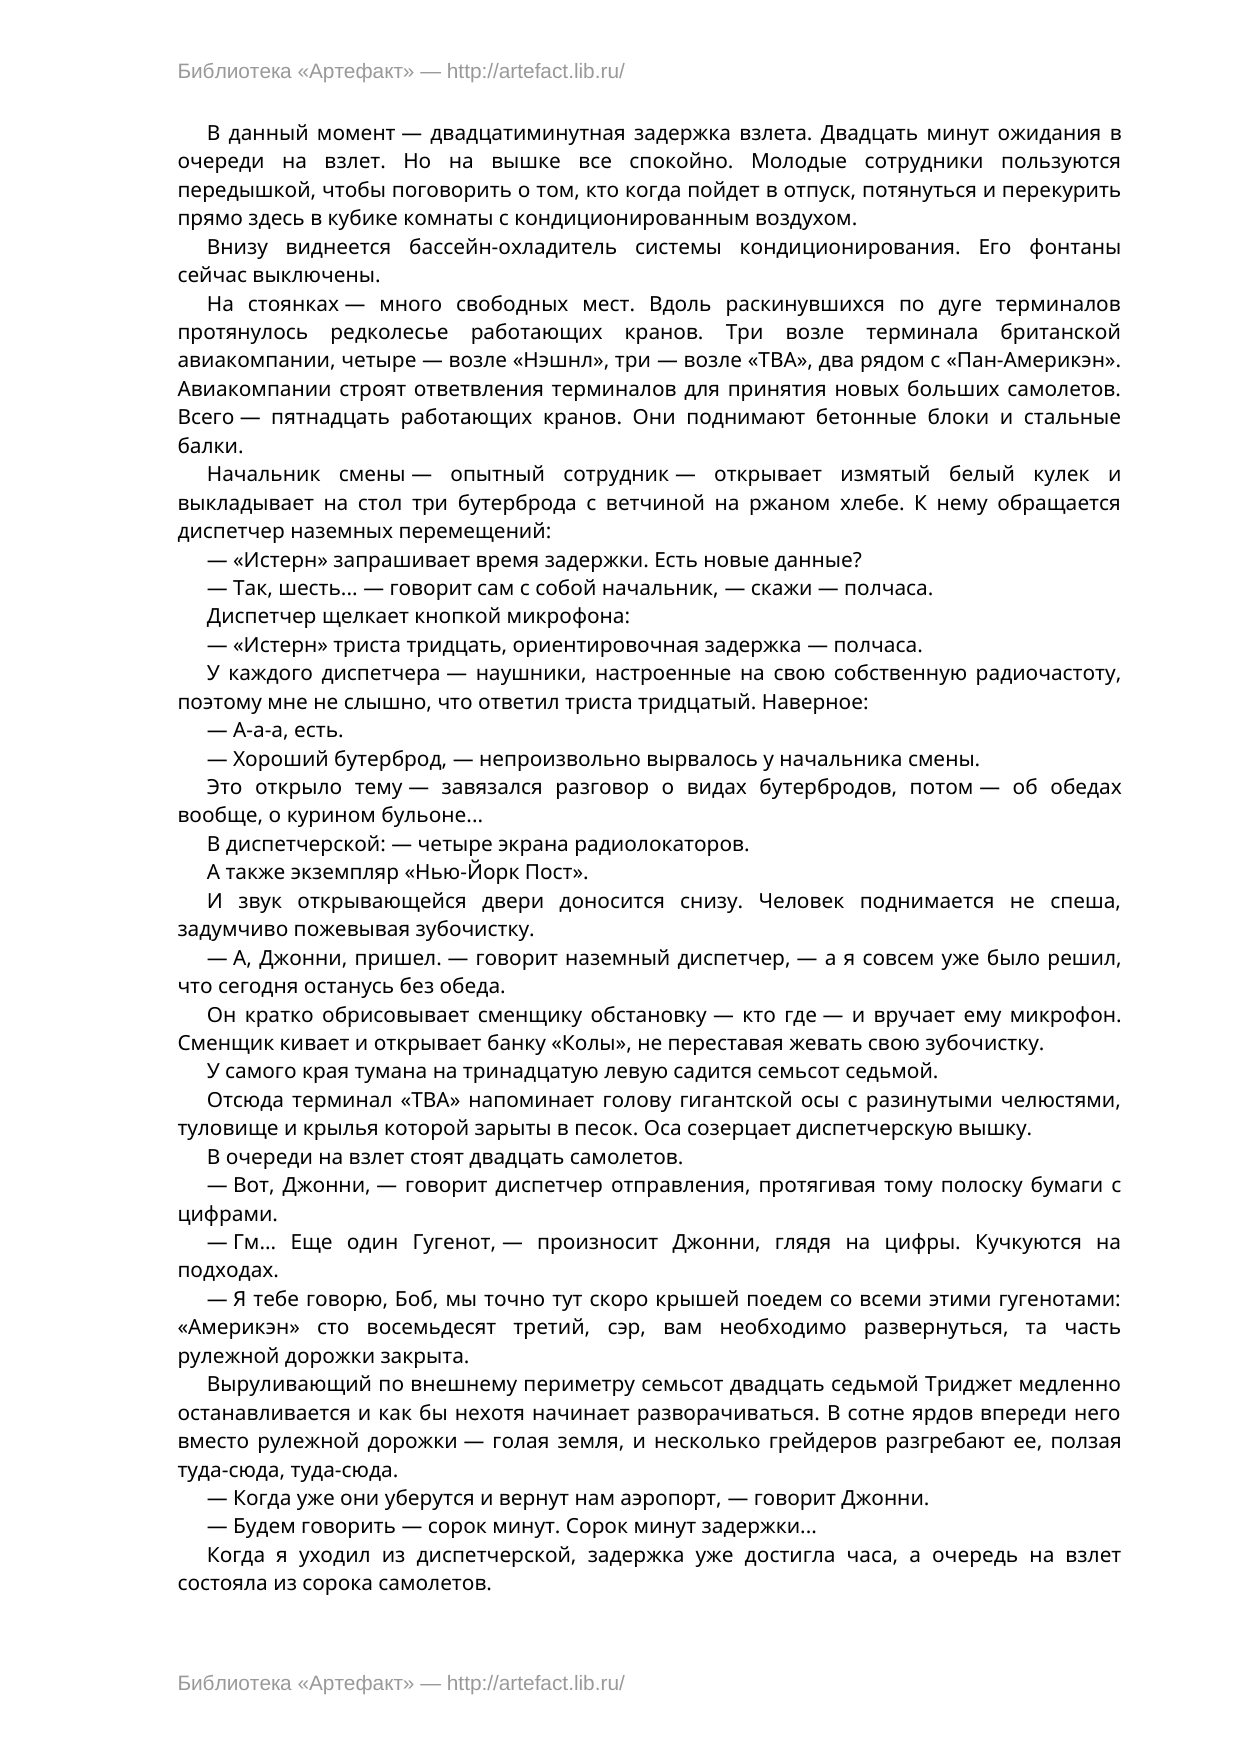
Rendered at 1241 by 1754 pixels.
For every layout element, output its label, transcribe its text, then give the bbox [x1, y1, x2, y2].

text — Хороший бутерброд, — непроизвольно вырвалось у начальника смены. [177, 744, 1122, 772]
text Диспетчер щелкает кнопкой микрофона: [177, 602, 1122, 630]
text Выруливающий по внешнему периметру семьсот двадцать седьмой Триджет медленно останавливается и как бы нехотя начинает разворачиваться. В сотне ярдов впереди него вместо рулежной дорожки — голая земля, и несколько грейдеров разгребают ее, ползая туда-сюда, туда-сюда. [177, 1369, 1122, 1483]
text — «Истерн» запрашивает время задержки. Есть новые данные? [177, 545, 1122, 573]
text — Будем говорить — сорок минут. Сорок минут задержки... [177, 1512, 1122, 1540]
text — Вот, Джонни, — говорит диспетчер отправления, протягивая тому полоску бумаги с цифрами. [177, 1170, 1122, 1227]
text И звук открывающейся двери доносится снизу. Человек поднимается не спеша, задумчиво пожевывая зубочистку. [177, 886, 1122, 943]
text У самого края тумана на тринадцатую левую садится семьсот седьмой. [177, 1057, 1122, 1085]
text Это открыло тему — завязался разговор о видах бутербродов, потом — об обедах вообще, о курином бульоне... [177, 772, 1122, 829]
text У каждого диспетчера — наушники, настроенные на свою собственную радиочастоту, поэтому мне не слышно, что ответил триста тридцатый. Наверное: [177, 658, 1122, 715]
text В диспетчерской: — четыре экрана радиолокаторов. [177, 829, 1122, 857]
text Он кратко обрисовывает сменщику обстановку — кто где — и вручает ему микрофон. Сменщик кивает и открывает банку «Колы», не переставая жевать свою зубочистку. [177, 1000, 1122, 1057]
text В очереди на взлет стоят двадцать самолетов. [177, 1142, 1122, 1170]
text — Когда уже они уберутся и вернут нам аэропорт, — говорит Джонни. [177, 1483, 1122, 1512]
text — Гм... Еще один Гугенот, — произносит Джонни, глядя на цифры. Кучкуются на подходах. [177, 1227, 1122, 1284]
text Внизу виднеется бассейн-охладитель системы кондиционирования. Его фонтаны сейчас выключены. [177, 232, 1122, 289]
text Отсюда терминал «ТВА» напоминает голову гигантской осы с разинутыми челюстями, туловище и крылья которой зарыты в песок. Оса созерцает диспетчерскую вышку. [177, 1085, 1122, 1142]
text — Так, шесть... — говорит сам с собой начальник, — скажи — полчаса. [177, 573, 1122, 602]
text — А-а-а, есть. [177, 715, 1122, 744]
text Начальник смены — опытный сотрудник — открывает измятый белый кулек и выкладывает на стол три бутерброда с ветчиной на ржаном хлебе. К нему обращается диспетчер наземных перемещений: [177, 459, 1122, 545]
text — Я тебе говорю, Боб, мы точно тут скоро крышей поедем со всеми этими гугенотами: «Америкэн» сто восемьдесят третий, сэр, вам необходимо развернуться, та часть рулежной дорожки закрыта. [177, 1284, 1122, 1369]
text — «Истерн» триста тридцать, ориентировочная задержка — полчаса. [177, 630, 1122, 658]
text Когда я уходил из диспетчерской, задержка уже достигла часа, а очередь на взлет состояла из сорока самолетов. [177, 1540, 1122, 1597]
text В данный момент — двадцатиминутная задержка взлета. Двадцать минут ожидания в очереди на взлет. Но на вышке все спокойно. Молодые сотрудники пользуются передышкой, чтобы поговорить о том, кто когда пойдет в отпуск, потянуться и перекурить прямо здесь в кубике комнаты с кондиционированным воздухом. [177, 118, 1122, 232]
text — А, Джонни, пришел. — говорит наземный диспетчер, — а я совсем уже было решил, что сегодня останусь без обеда. [177, 943, 1122, 1000]
text На стоянках — много свободных мест. Вдоль раскинувшихся по дуге терминалов протянулось редколесье работающих кранов. Три возле терминала британской авиакомпании, четыре — возле «Нэшнл», три — возле «ТВА», два рядом с «Пан-Америкэн». Авиакомпании строят ответвления терминалов для принятия новых больших самолетов. Всего — пятнадцать работающих кранов. Они поднимают бетонные блоки и стальные балки. [177, 289, 1122, 459]
text А также экземпляр «Нью-Йорк Пост». [177, 857, 1122, 886]
